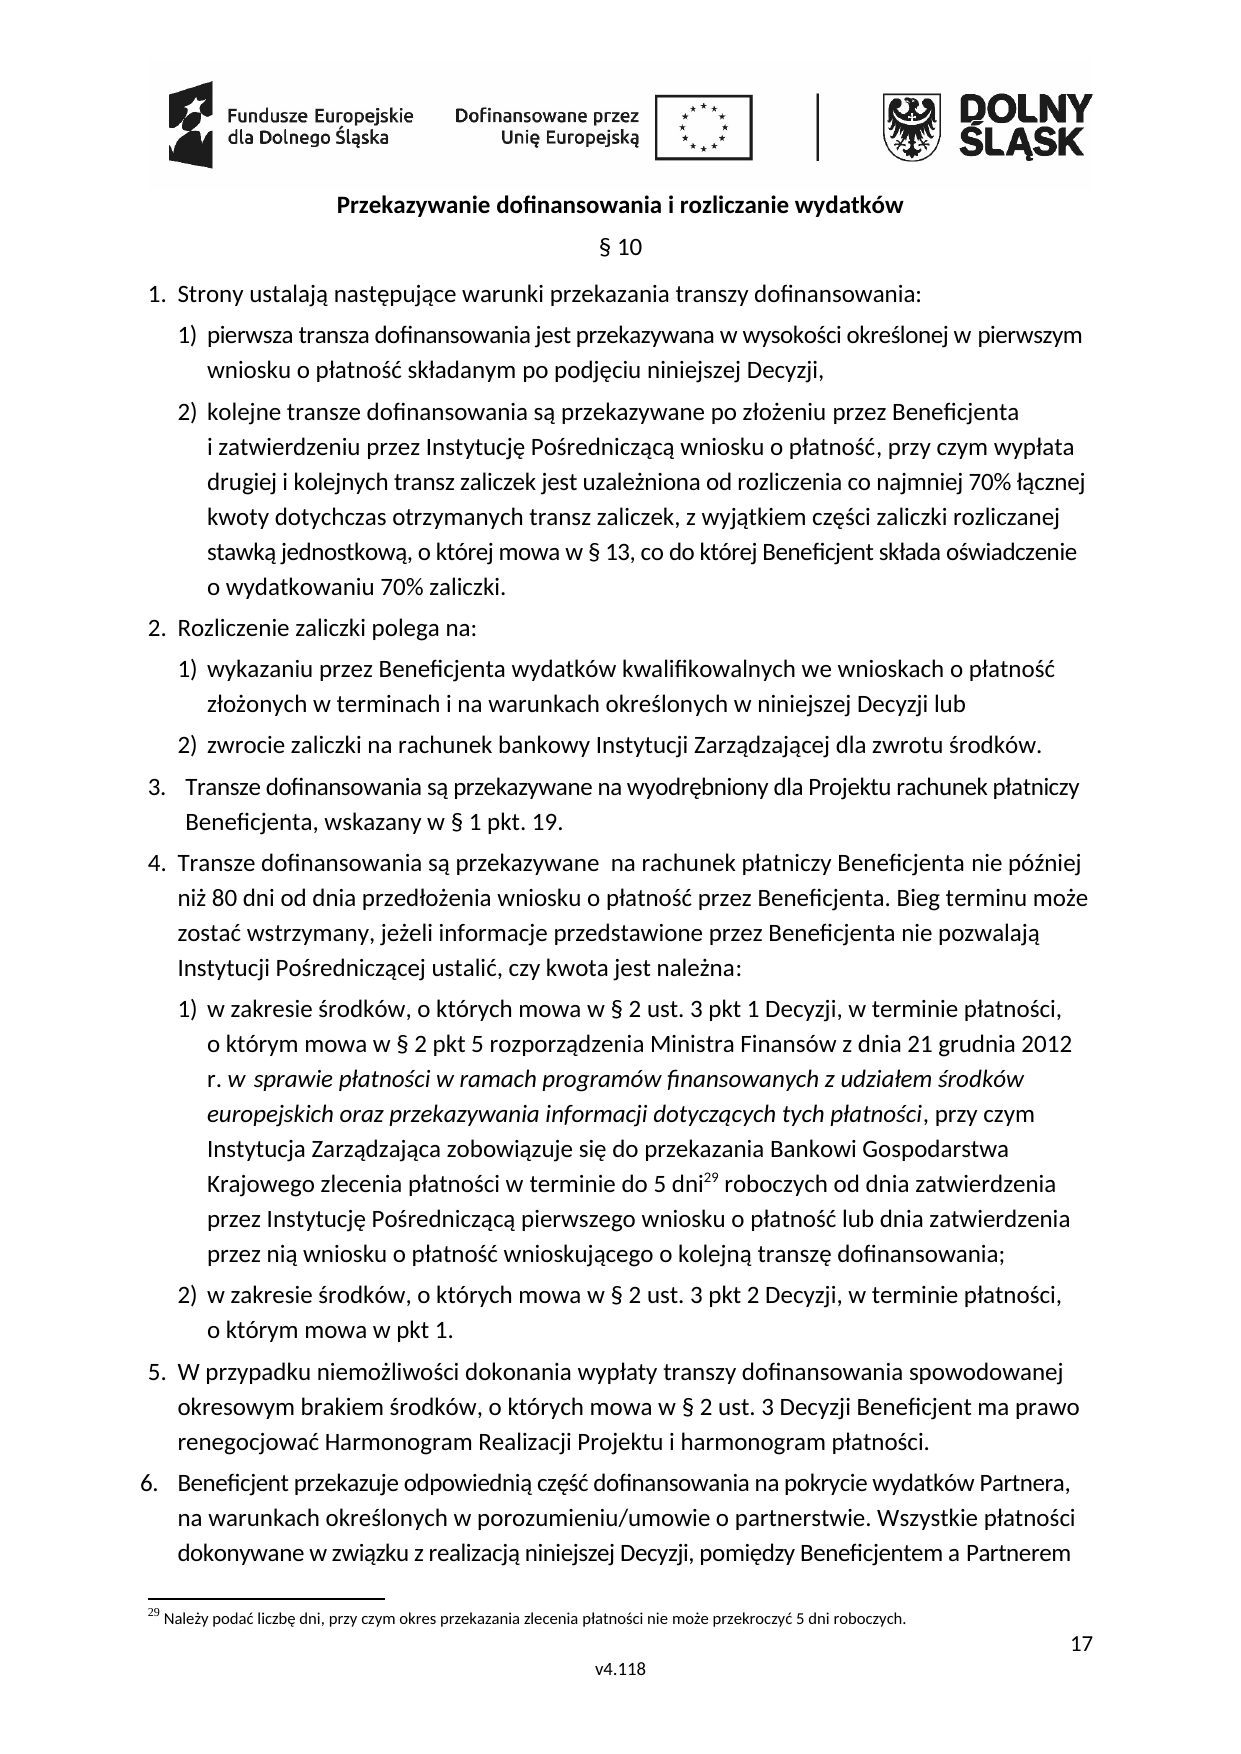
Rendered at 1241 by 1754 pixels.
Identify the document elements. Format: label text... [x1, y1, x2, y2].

list pierwsza transza dofinansowania jest przekazywana w wysokości określonej w pierwszym wniosku o płatność składanym po podjęciu niniejszej Decyzji, [177, 320, 1093, 385]
list Rozliczenie zaliczki polega na: [148, 612, 1093, 643]
list Transze dofinansowania są przekazywane na rachunek płatniczy Beneficjenta nie później niż 80 dni od dnia przedłożenia wniosku o płatność przez Beneficjenta. Bieg terminu może zostać wstrzymany, jeżeli informacje przedstawione przez Beneficjenta nie pozwalają Instytucji Pośredniczącej ustalić, czy kwota jest należna: [148, 847, 1093, 983]
subtitle Przekazywanie dofinansowania i rozliczanie wydatków [148, 190, 1093, 220]
list w zakresie środków, o których mowa w § 2 ust. 3 pkt 2 Decyzji, w terminie płatności, o którym mowa w pkt 1. [177, 1280, 1093, 1345]
list Transze dofinansowania są przekazywane na wyodrębniony dla Projektu rachunek płatniczy Beneficjenta, wskazany w § 1 pkt. 19. [148, 771, 1093, 836]
list w zakresie środków, o których mowa w § 2 ust. 3 pkt 1 Decyzji, w terminie płatności, o którym mowa w § 2 pkt 5 rozporządzenia Ministra Finansów z dnia 21 grudnia 2012 r. w sprawie płatności w ramach programów finansowanych z udziałem środków europejskich oraz przekazywania informacji dotyczących tych płatności, przy czym Instytucja Zarządzająca zobowiązuje się do przekazania Bankowi Gospodarstwa Krajowego zlecenia płatności w terminie do 5 dni roboczych od dnia zatwierdzenia przez Instytucję Pośredniczącą pierwszego wniosku o płatność lub dnia zatwierdzenia przez nią wniosku o płatność wnioskującego o kolejną transzę dofinansowania; [177, 993, 1093, 1269]
list kolejne transze dofinansowania są przekazywane po złożeniu przez Beneficjenta i zatwierdzeniu przez Instytucję Pośredniczącą wniosku o płatność, przy czym wypłata drugiej i kolejnych transz zaliczek jest uzależniona od rozliczenia co najmniej 70% łącznej kwoty dotychczas otrzymanych transz zaliczek, z wyjątkiem części zaliczki rozliczanej stawką jednostkową, o której mowa w § 13, co do której Beneficjent składa oświadczenie o wydatkowaniu 70% zaliczki. [177, 396, 1093, 601]
list Strony ustalają następujące warunki przekazania transzy dofinansowania: [148, 278, 1093, 309]
picture [147, 59, 1093, 190]
list W przypadku niemożliwości dokonania wypłaty transzy dofinansowania spowodowanej okresowym brakiem środków, o których mowa w § 2 ust. 3 Decyzji Beneficjent ma prawo renegocjować Harmonogram Realizacji Projektu i harmonogram płatności. [148, 1356, 1093, 1456]
list zwrocie zaliczki na rachunek bankowy Instytucji Zarządzającej dla zwrotu środków. [177, 730, 1093, 760]
list wykazaniu przez Beneficjenta wydatków kwalifikowalnych we wnioskach o płatność złożonych w terminach i na warunkach określonych w niniejszej Decyzji lub [177, 653, 1093, 719]
subtitle § 10 [148, 231, 1093, 261]
